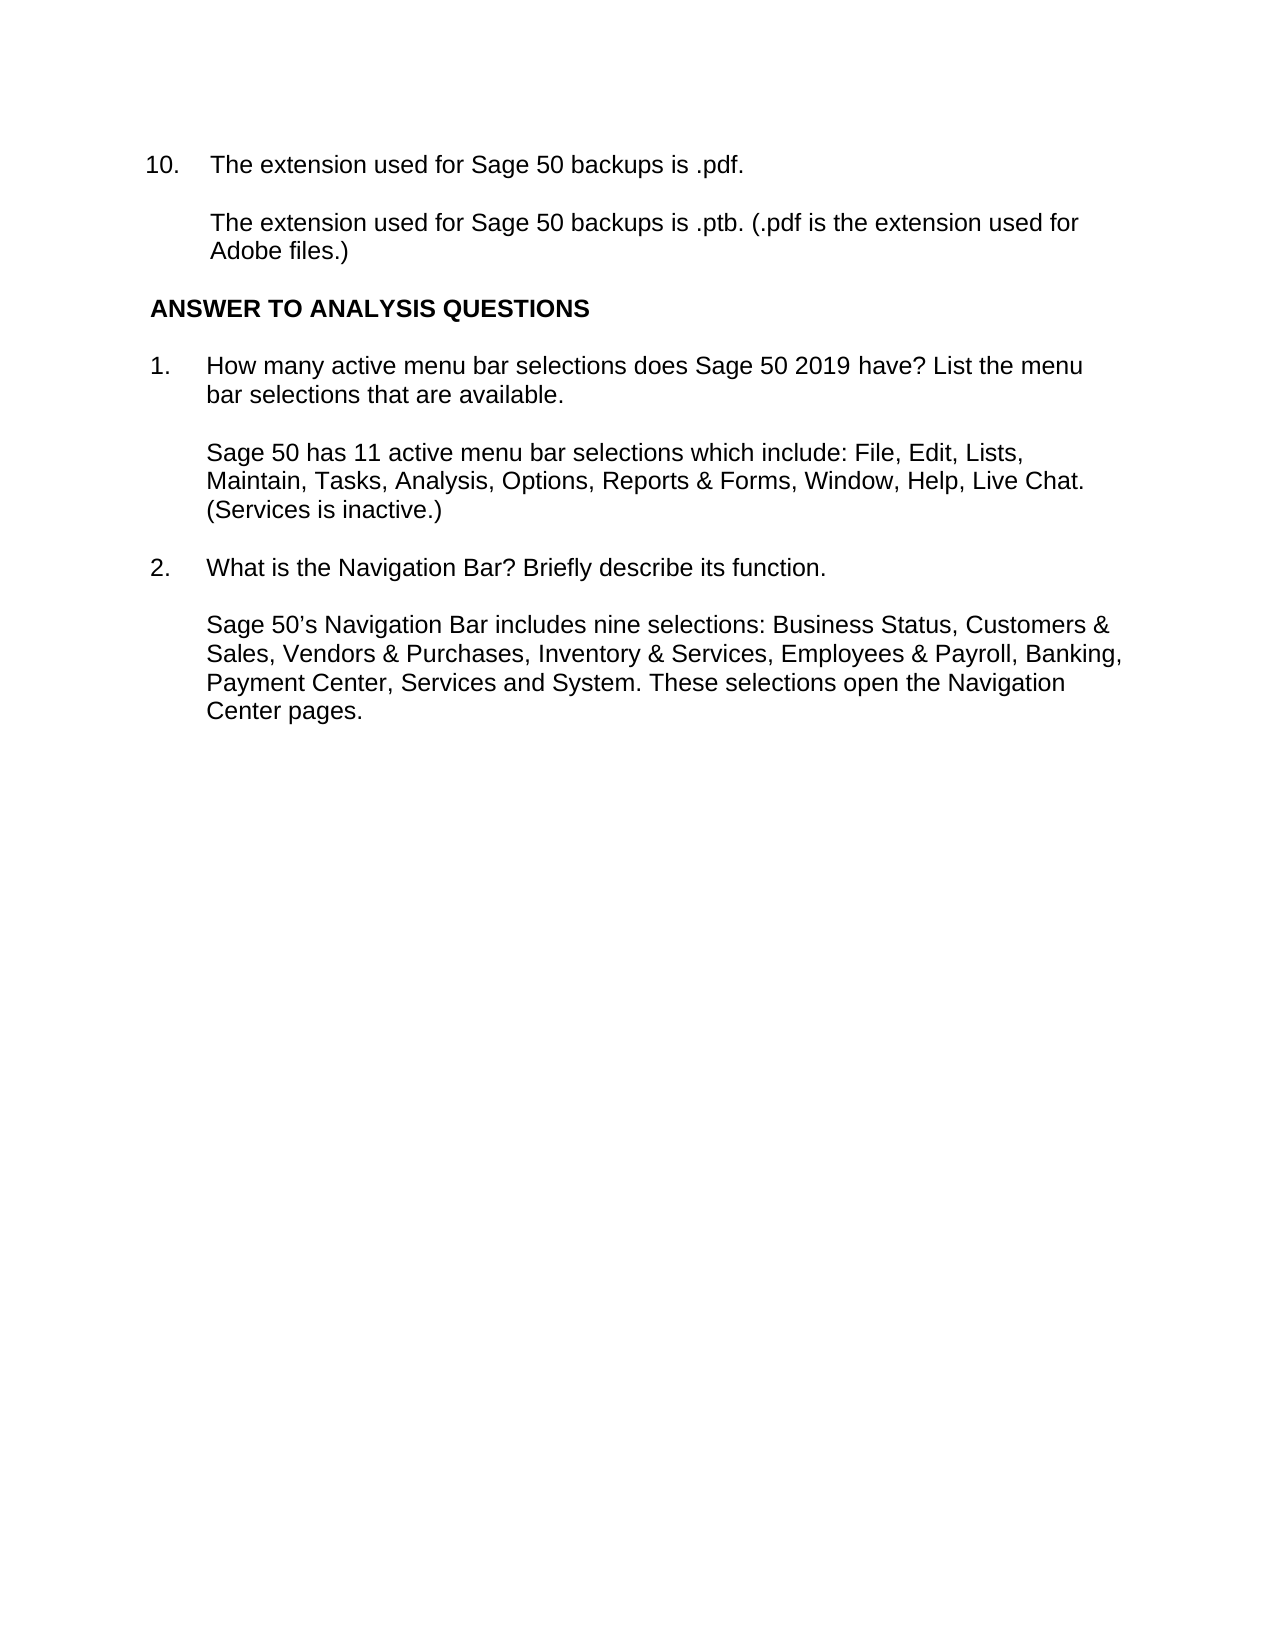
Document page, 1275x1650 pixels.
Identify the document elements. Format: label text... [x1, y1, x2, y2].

text The extension used for Sage 50 backups is .ptb. (.pdf is the extension used for Adobe files.) [210, 207, 1125, 265]
list Sage 50’s Navigation Bar includes nine selections: Business Status, Customers & Sales, Vendors & Purchases, Inventory & Services, Employees & Payroll, Banking, Payment Center, Services and System. These selections open the Navigation Center pages. [206, 610, 1125, 725]
list The extension used for Sage 50 backups is .pdf. [180, 150, 1125, 179]
text Sage 50 has 11 active menu bar selections which include: File, Edit, Lists, Maintain, Tasks, Analysis, Options, Reports & Forms, Window, Help, Live Chat. (Services is inactive.) [206, 437, 1125, 524]
text ANSWER TO ANALYSIS QUESTIONS [150, 294, 1125, 322]
list How many active menu bar selections does Sage 50 2019 have? List the menu bar selections that are available. [150, 351, 1125, 409]
list What is the Navigation Bar? Briefly describe its function. [150, 552, 1125, 581]
